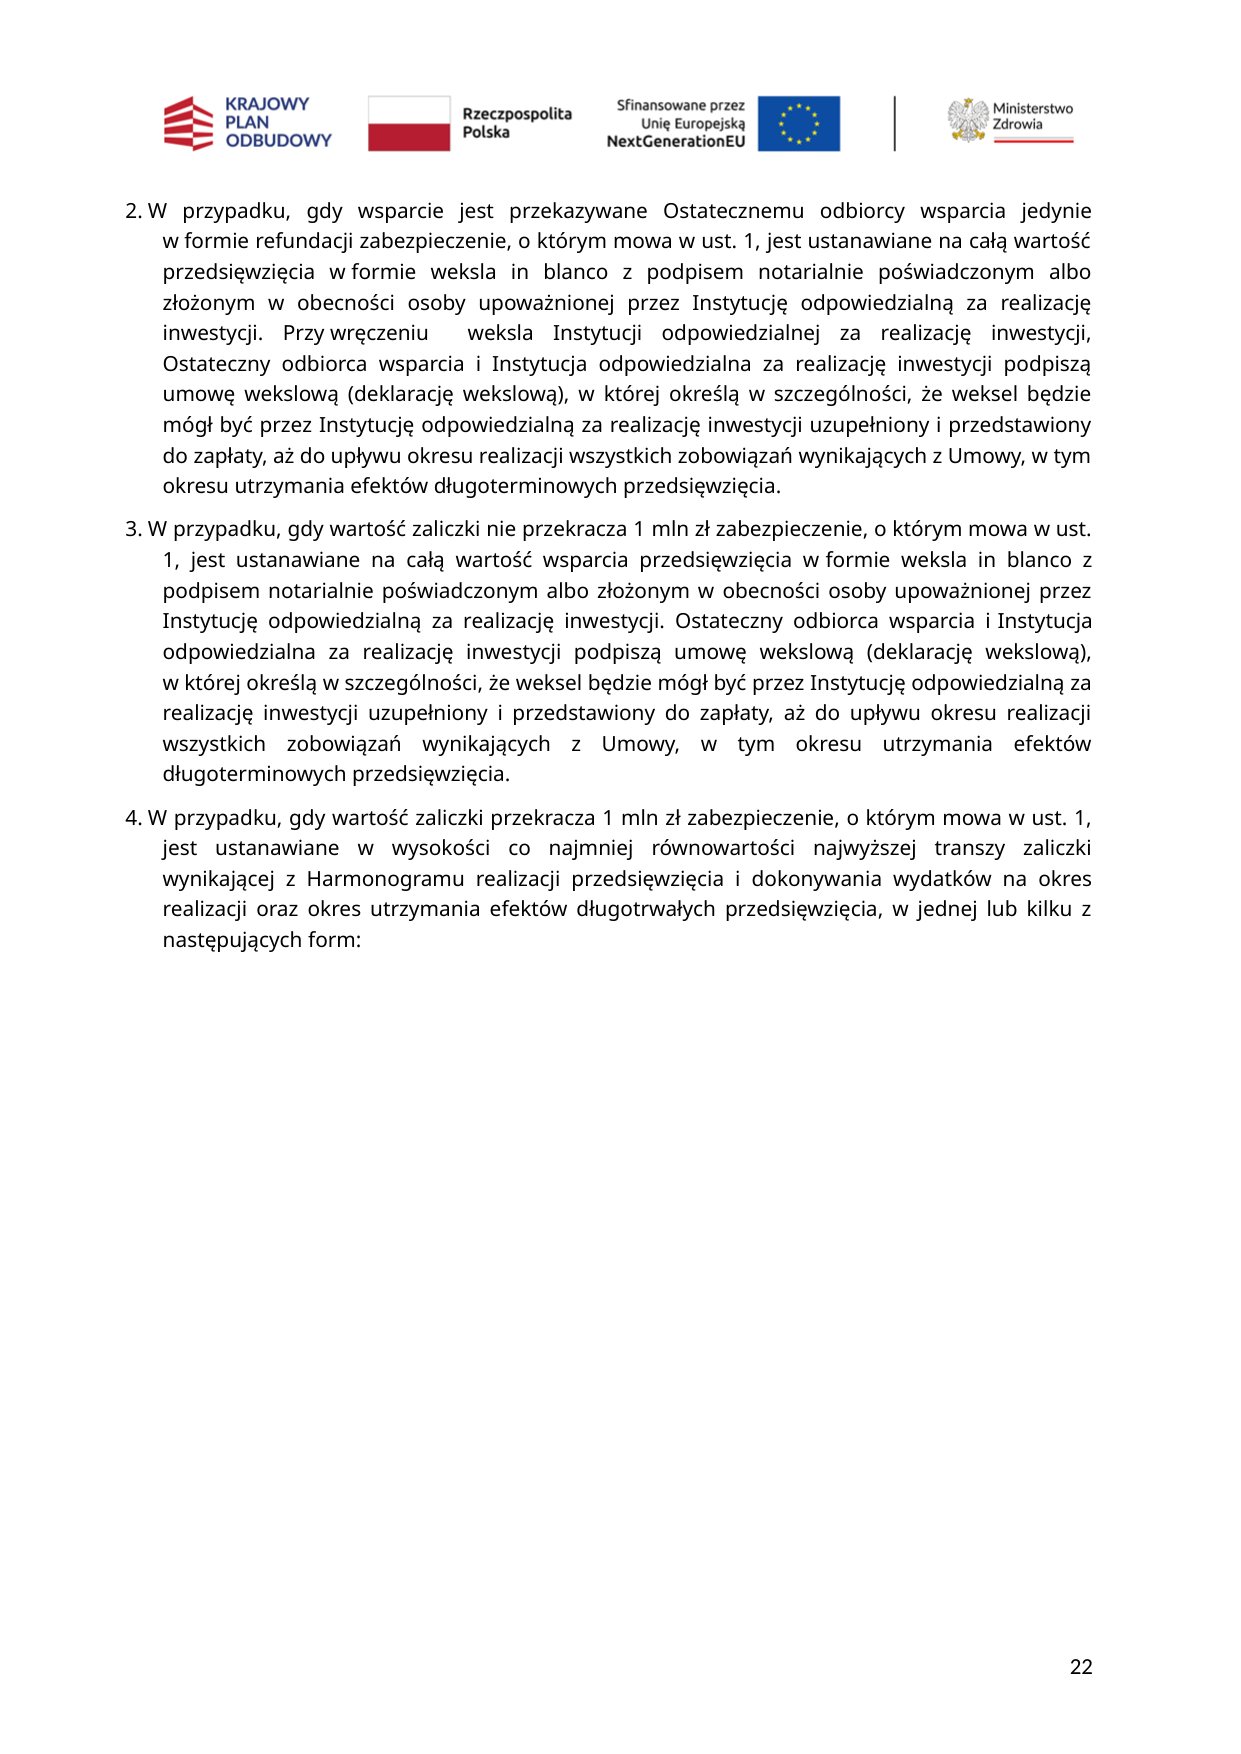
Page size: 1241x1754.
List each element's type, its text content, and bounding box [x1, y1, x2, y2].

list W przypadku, gdy wsparcie jest przekazywane Ostatecznemu odbiorcy wsparcia jedynie w formie refundacji zabezpieczenie, o którym mowa w ust. 1, jest ustanawiane na całą wartość przedsięwzięcia w formie weksla in blanco z podpisem notarialnie poświadczonym albo złożonym w obecności osoby upoważnionej przez Instytucję odpowiedzialną za realizację inwestycji. Przy wręczeniu weksla Instytucji odpowiedzialnej za realizację inwestycji, Ostateczny odbiorca wsparcia i Instytucja odpowiedzialna za realizację inwestycji podpiszą umowę wekslową (deklarację wekslową), w której określą w szczególności, że weksel będzie mógł być przez Instytucję odpowiedzialną za realizację inwestycji uzupełniony i przedstawiony do zapłaty, aż do upływu okresu realizacji wszystkich zobowiązań wynikających z Umowy, w tym okresu utrzymania efektów długoterminowych przedsięwzięcia. [125, 196, 1093, 500]
picture [147, 73, 1093, 168]
list W przypadku, gdy wartość zaliczki przekracza 1 mln zł zabezpieczenie, o którym mowa w ust. 1, jest ustanawiane w wysokości co najmniej równowartości najwyższej transzy zaliczki wynikającej z Harmonogramu realizacji przedsięwzięcia i dokonywania wydatków na okres realizacji oraz okres utrzymania efektów długotrwałych przedsięwzięcia, w jednej lub kilku z następujących form: [125, 803, 1093, 954]
list W przypadku, gdy wartość zaliczki nie przekracza 1 mln zł zabezpieczenie, o którym mowa w ust. 1, jest ustanawiane na całą wartość wsparcia przedsięwzięcia w formie weksla in blanco z podpisem notarialnie poświadczonym albo złożonym w obecności osoby upoważnionej przez Instytucję odpowiedzialną za realizację inwestycji. Ostateczny odbiorca wsparcia i Instytucja odpowiedzialna za realizację inwestycji podpiszą umowę wekslową (deklarację wekslową), w której określą w szczególności, że weksel będzie mógł być przez Instytucję odpowiedzialną za realizację inwestycji uzupełniony i przedstawiony do zapłaty, aż do upływu okresu realizacji wszystkich zobowiązań wynikających z Umowy, w tym okresu utrzymania efektów długoterminowych przedsięwzięcia. [125, 514, 1093, 788]
